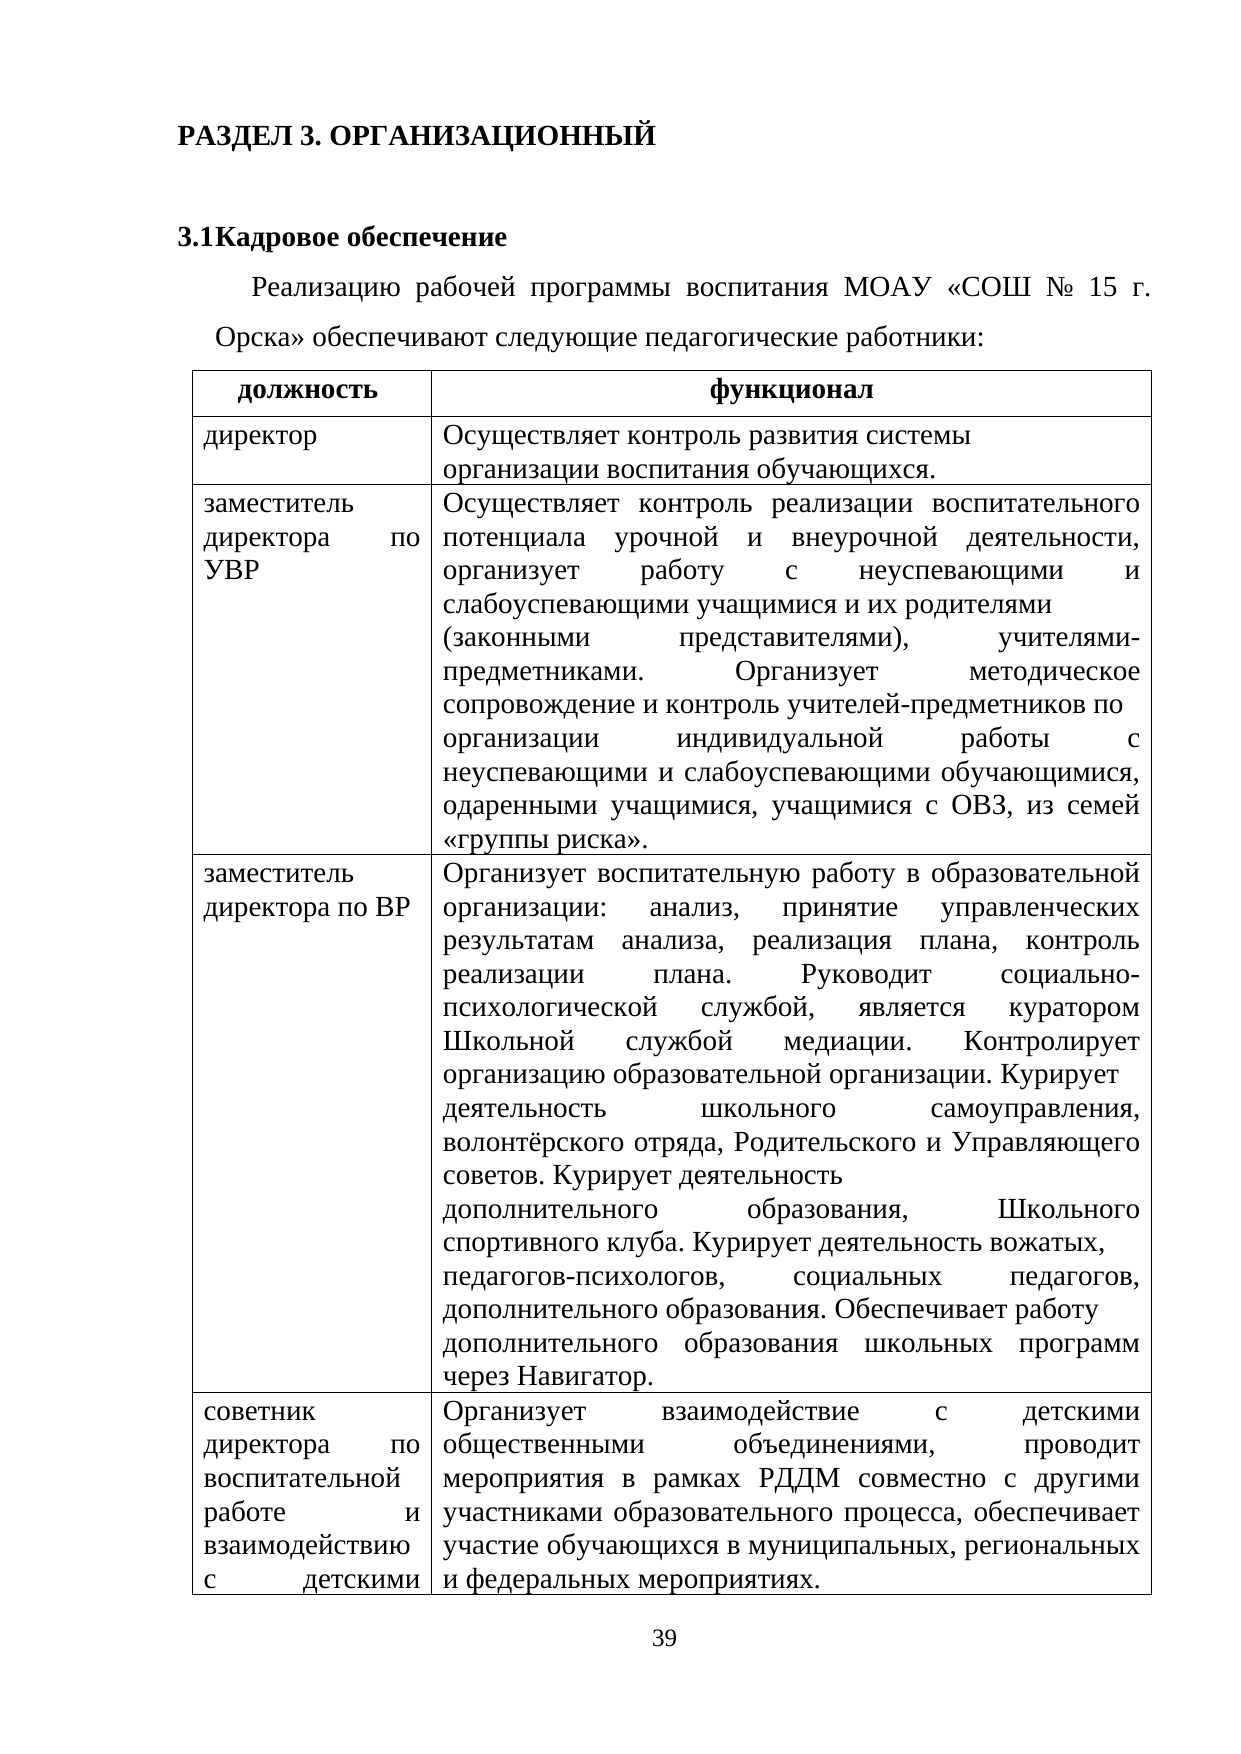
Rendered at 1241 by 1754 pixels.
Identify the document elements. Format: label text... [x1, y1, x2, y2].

table_cell Осуществляет контроль развития системы организации воспитания обучающихся. [432, 417, 1151, 484]
table_cell директор [193, 417, 431, 484]
table_header функционал [432, 371, 1151, 416]
table_cell Осуществляет контроль реализации воспитательного потенциала урочной и внеурочной деятельности, организует работу с неуспевающими и слабоуспевающими учащимися и их родителями (законными представителями), учителями-предметниками. Организует методическое сопровождение и контроль учителей-предметников по организации индивидуальной работы с неуспевающими и слабоуспевающими обучающимися, одаренными учащимися, учащимися с ОВЗ, из семей «группы риска». [432, 485, 1151, 854]
text Реализацию рабочей программы воспитания МОАУ «СОШ № 15 г. Орска» обеспечивают следующие педагогические работники: [215, 269, 1152, 353]
table_cell заместитель директора по ВР [193, 855, 431, 1392]
text РАЗДЕЛ 3. ОРГАНИЗАЦИОННЫЙ [177, 118, 1152, 152]
table_cell заместитель директора по УВР [193, 485, 431, 854]
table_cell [193, 1393, 431, 1594]
list Кадровое обеспечение [177, 219, 1152, 252]
table_cell Организует воспитательную работу в образовательной организации: анализ, принятие управленческих результатам анализа, реализация плана, контроль реализации плана. Руководит социально-психологической службой, является куратором Школьной службой медиации. Контролирует организацию образовательной организации. Курирует деятельность школьного самоуправления, волонтёрского отряда, Родительского и Управляющего советов. Курирует деятельность дополнительного образования, Школьного спортивного клуба. Курирует деятельность вожатых, педагогов-психологов, социальных педагогов, дополнительного образования. Обеспечивает работу дополнительного образования школьных программ через Навигатор. [432, 855, 1151, 1392]
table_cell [432, 1393, 1151, 1594]
table_header должность [193, 371, 431, 416]
